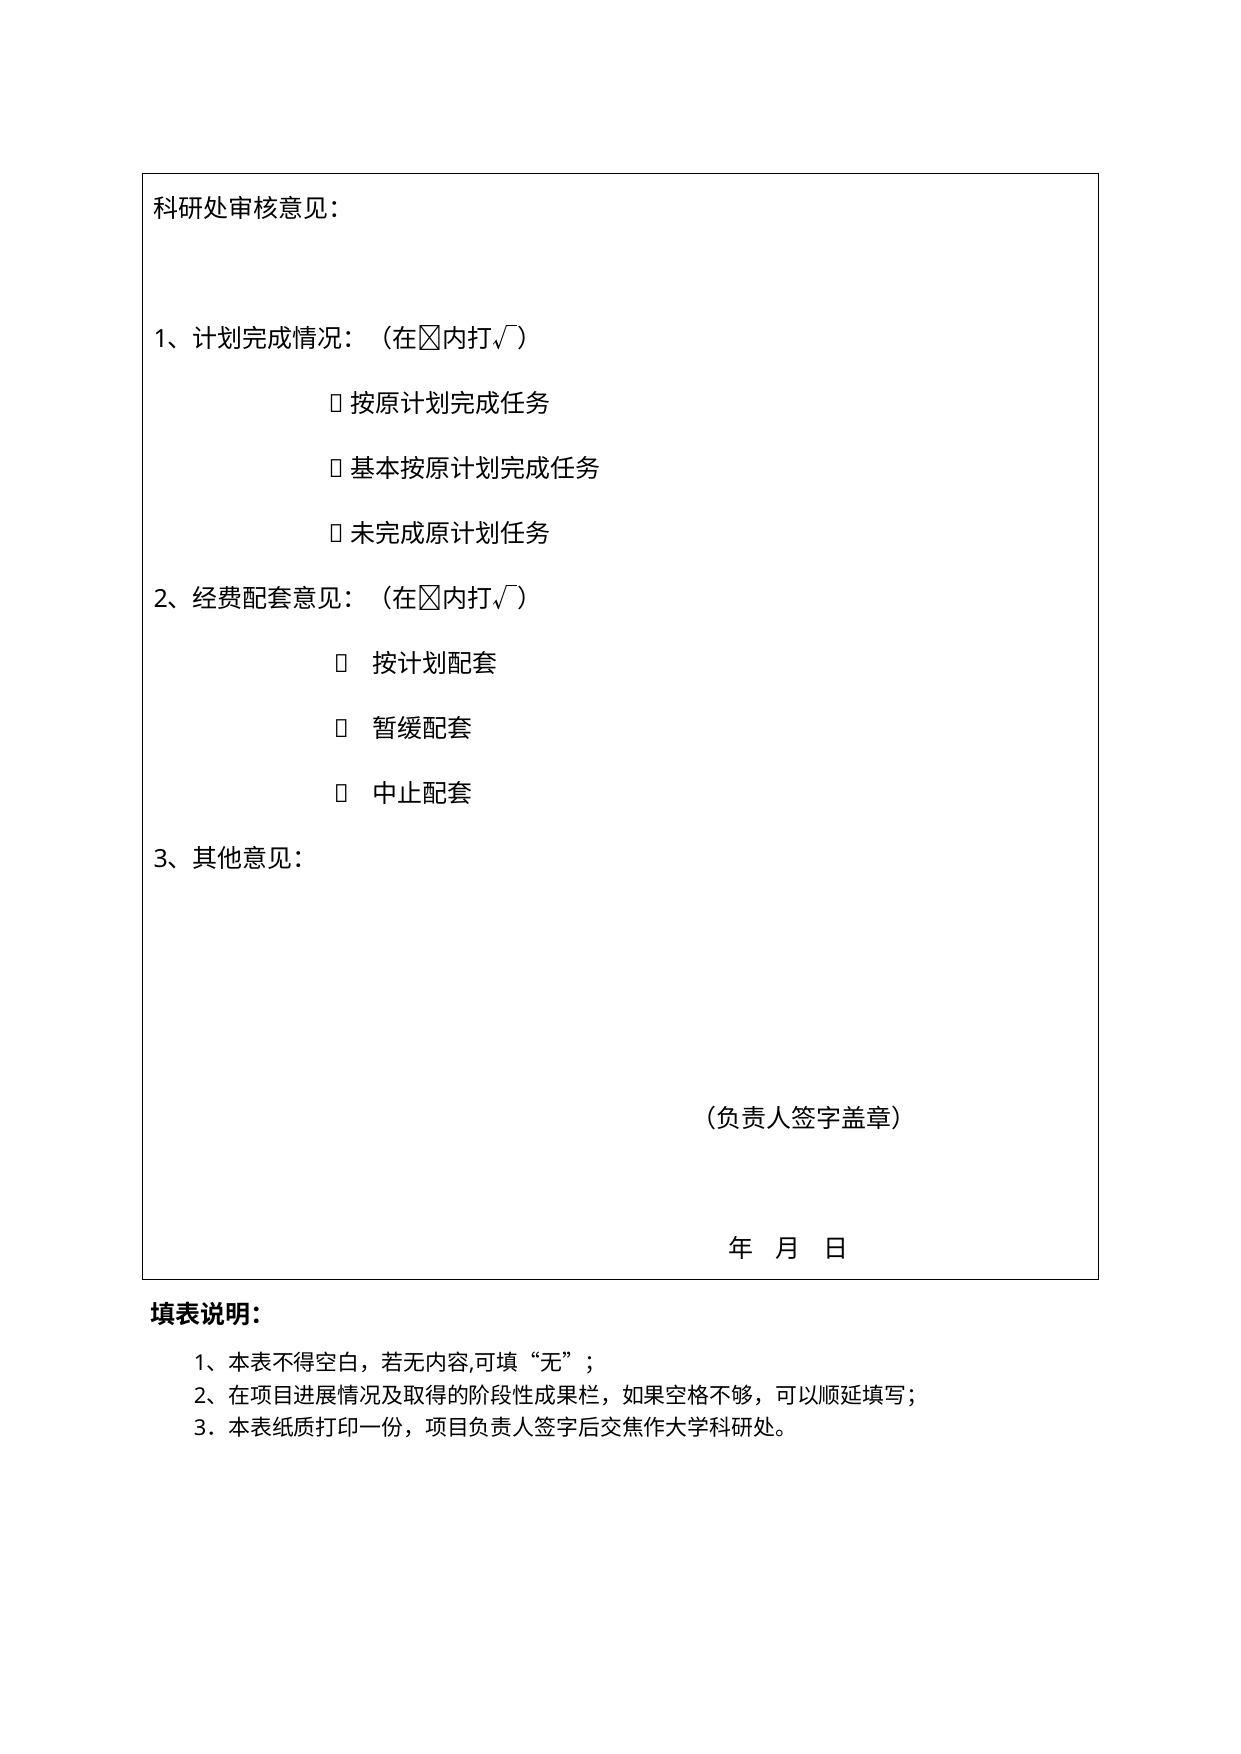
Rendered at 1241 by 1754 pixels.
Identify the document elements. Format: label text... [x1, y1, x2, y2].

text 3．本表纸质打印一份，项目负责人签字后交焦作大学科研处。 [150, 1410, 1090, 1442]
table_cell 科研处审核意见： 1、计划完成情况：（在内打√）  按原计划完成任务  基本按原计划完成任务  未完成原计划任务 2、经费配套意见：（在内打√）  按计划配套  暂缓配套  中止配套 3、其他意见： （负责人签字盖章） 年 月 日 [143, 174, 1098, 1279]
text 1、本表不得空白，若无内容,可填“无”； [150, 1345, 1090, 1377]
text 2、在项目进展情况及取得的阶段性成果栏，如果空格不够，可以顺延填写； [150, 1377, 1090, 1410]
text 填表说明： [150, 1280, 1090, 1345]
